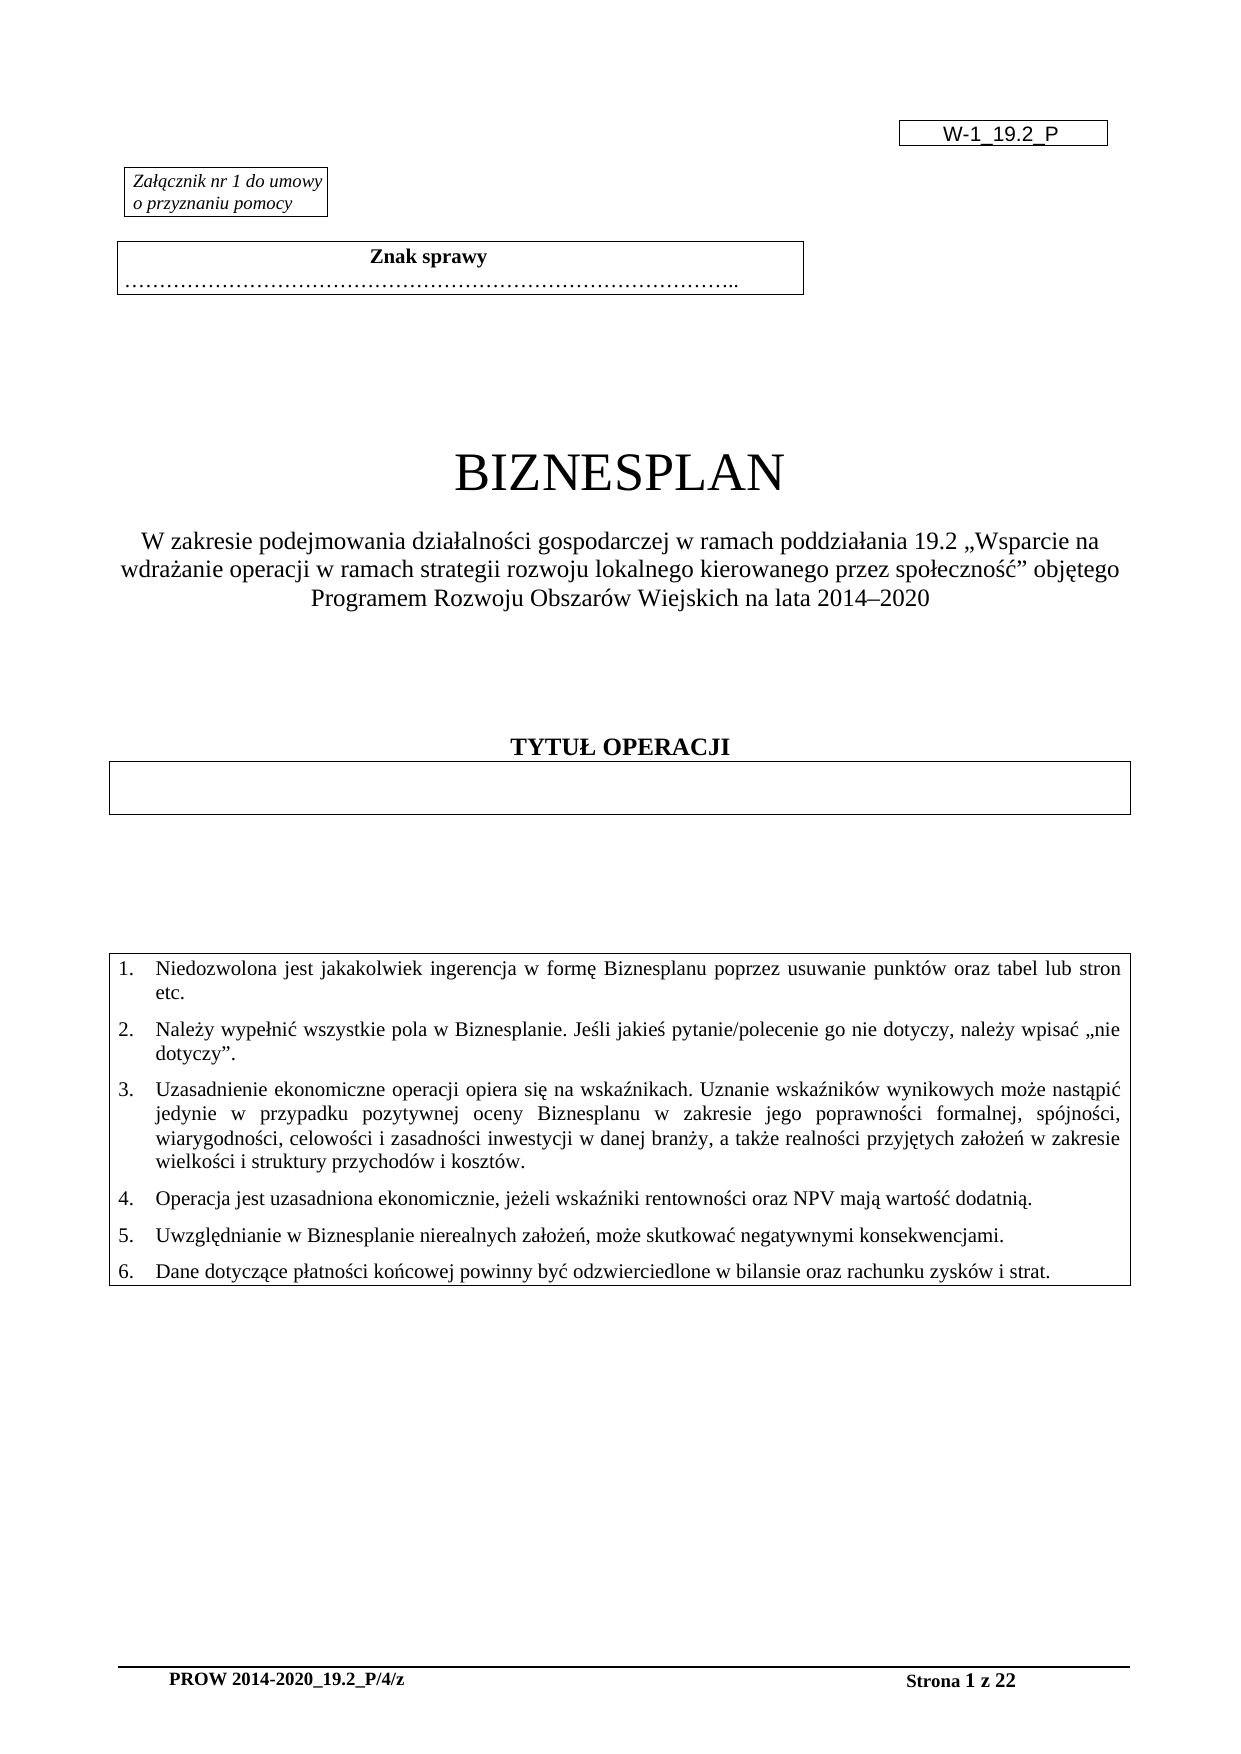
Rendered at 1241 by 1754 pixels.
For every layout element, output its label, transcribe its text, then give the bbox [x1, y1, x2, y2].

table_header W-1_19.2_P [900, 121, 1107, 145]
list Dane dotyczące płatności końcowej powinny być odzwierciedlone w bilansie oraz rachunku zysków i strat. [110, 1256, 1130, 1285]
text BIZNESPLAN [118, 439, 1122, 502]
text TYTUŁ OPERACJI [118, 732, 1122, 761]
list Uwzględnianie w Biznesplanie nierealnych założeń, może skutkować negatywnymi konsekwencjami. [110, 1219, 1130, 1247]
text W zakresie podejmowania działalności gospodarczej w ramach poddziałania 19.2 „Wsparcie na wdrażanie operacji w ramach strategii rozwoju lokalnego kierowanego przez społeczność” objętego Programem Rozwoju Obszarów Wiejskich na lata 2014–2020 [118, 526, 1122, 612]
list Niedozwolona jest jakakolwiek ingerencja w formę Biznesplanu poprzez usuwanie punktów oraz tabel lub stron etc. [110, 954, 1130, 1004]
list Należy wypełnić wszystkie pola w Biznesplanie. Jeśli jakieś pytanie/polecenie go nie dotyczy, należy wpisać „nie dotyczy”. [110, 1013, 1130, 1065]
table_header [118, 142, 1122, 167]
text …………………………………………………………………………….. [118, 265, 803, 294]
text Załącznik nr 1 do umowy o przyznaniu pomocy [125, 168, 327, 216]
list Operacja jest uzasadniona ekonomicznie, jeżeli wskaźniki rentowności oraz NPV mają wartość dodatnią. [110, 1183, 1130, 1210]
text Znak sprawy [118, 242, 803, 265]
list Uzasadnienie ekonomiczne operacji opiera się na wskaźnikach. Uznanie wskaźników wynikowych może nastąpić jedynie w przypadku pozytywnej oceny Biznesplanu w zakresie jego poprawności formalnej, spójności, wiarygodności, celowości i zasadności inwestycji w danej branży, a także realności przyjętych założeń w zakresie wielkości i struktury przychodów i kosztów. [110, 1074, 1130, 1173]
